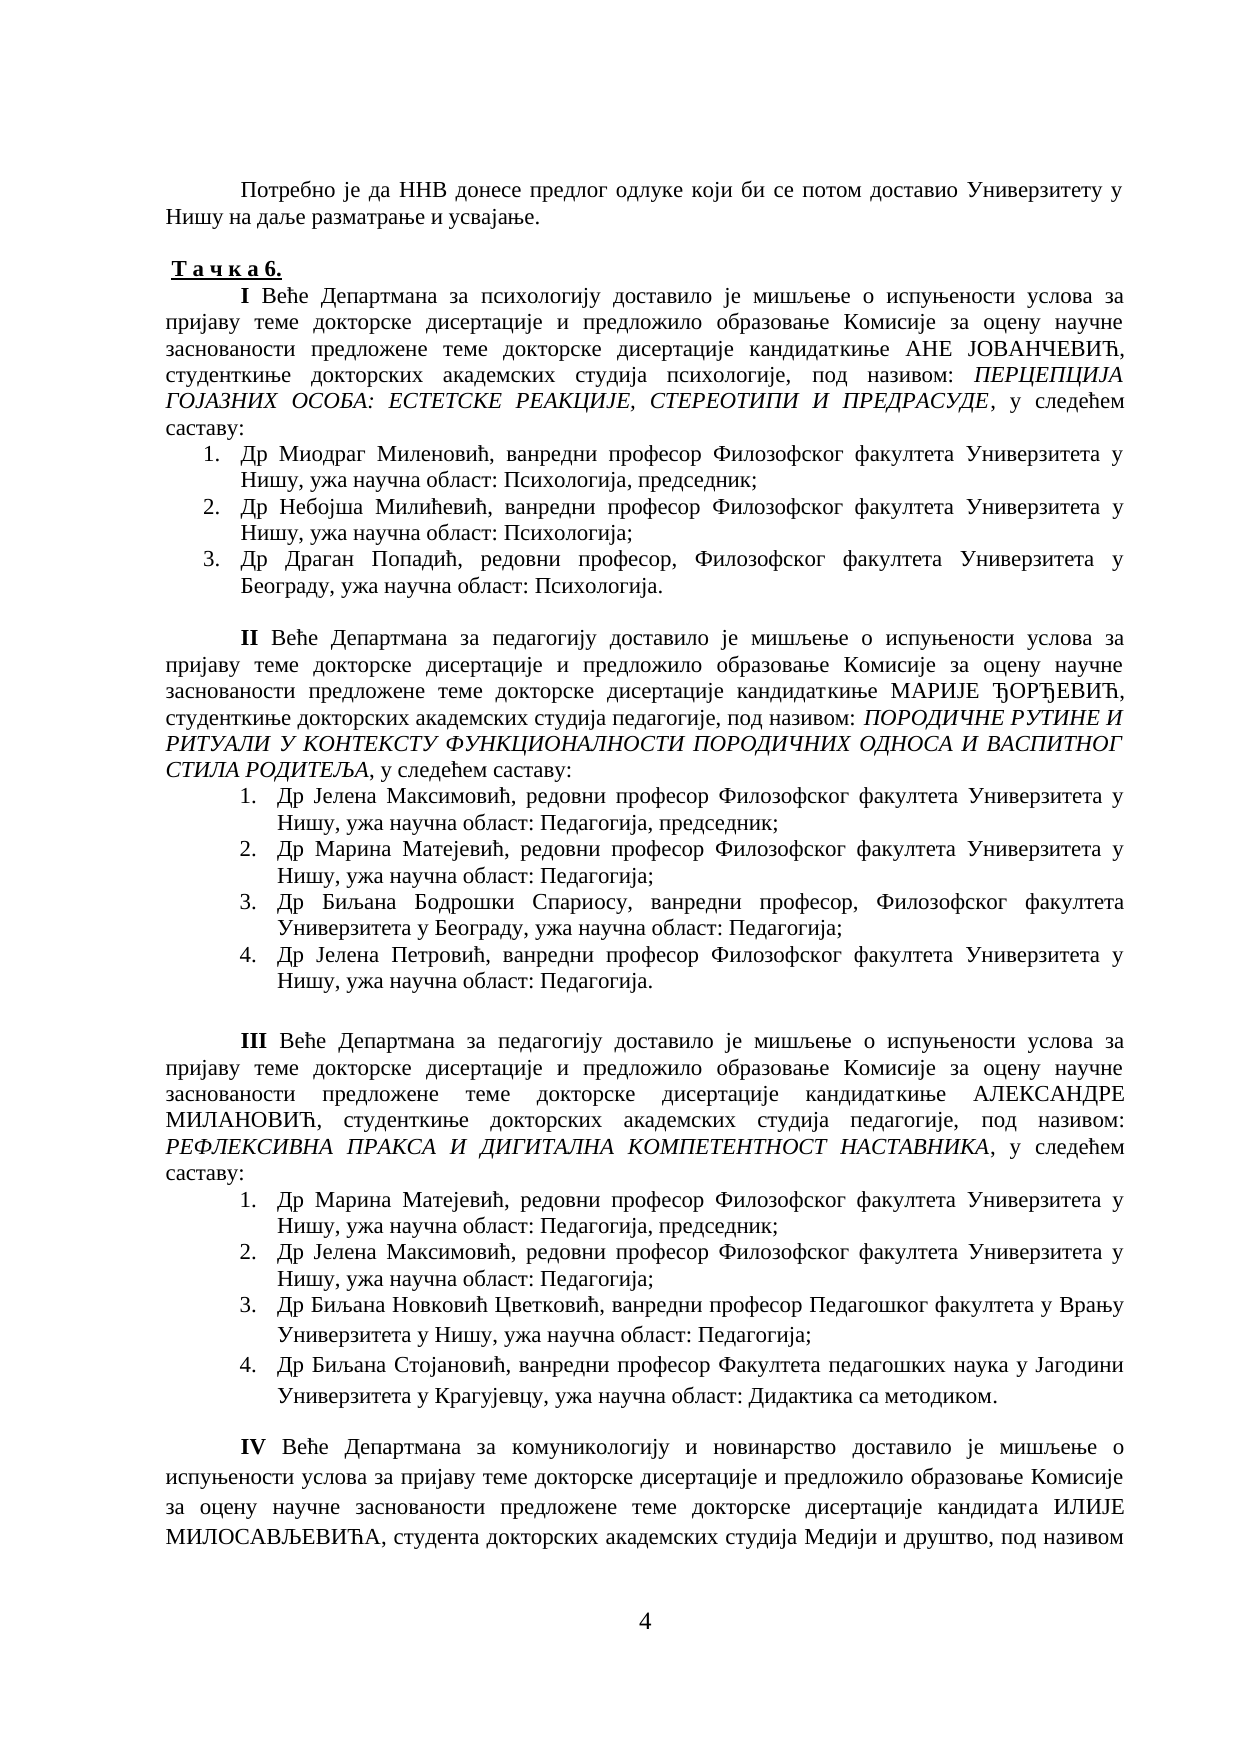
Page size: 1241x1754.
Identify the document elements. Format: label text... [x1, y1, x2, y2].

text Т а ч к а 6. [165, 256, 1125, 282]
list Др Драган Попадић, редовни професор, Филозофског факултета Универзитета у Београду, ужа научна област: Психологија. [203, 545, 1125, 598]
text III Веће Департмана за педагогију доставило је мишљење о испуњености услова за пријаву теме докторске дисертације и предложило образовање Комисије за оцену научне заснованости предложене теме докторске дисертације кандидаткиње АЛЕКСАНДРе МИЛАНОВИЋ, студенткиње докторских академских студија педагогије, под називом: РЕФЛЕКСИВНА ПРАКСА И ДИГИТАЛНА КОМПЕТЕНТНОСТ НАСТАВНИКА, у следећем саставу: [165, 1027, 1125, 1186]
text I Веће Департмана за психологију доставило је мишљење о испуњености услова за пријаву теме докторске дисертације и предложило образовање Комисије за оцену научне заснованости предложене теме докторске дисертације кандидаткиње Ане Јованчевић, студенткиње докторских академских студија психологије, под називом: Перцепција гојазних особа: естетске реакције, стереотипи и предрасуде, у следећем саставу: [165, 282, 1125, 440]
list Др Миодраг Миленовић, ванредни професор Филозофског факултета Универзитета у Нишу, ужа научна област: Психологија, председник; [203, 440, 1125, 493]
list Др Биљана Новковић Цветковић, ванредни професор Педагошког факултета у Врању Универзитета у Нишу, ужа научна област: Педагогија; [239, 1291, 1125, 1348]
list Др Јелена Максимовић, редовни професор Филозофског факултета Универзитета у Нишу, ужа научна област: Педагогија; [239, 1238, 1125, 1291]
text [165, 1433, 1125, 1550]
list Др Марина Матејевић, редовни професор Филозофског факултета Универзитета у Нишу, ужа научна област: Педагогија, председник; [239, 1186, 1125, 1238]
text II Веће Департмана за педагогију доставило је мишљење о испуњености услова за пријаву теме докторске дисертације и предложило образовање Комисије за оцену научне заснованости предложене теме докторске дисертације кандидаткиње МАРИЈЕ ЂОРЂЕВИЋ, студенткиње докторских академских студија педагогије, под називом: ПОРОДИЧНЕ РУТИНЕ И РИТУАЛИ У КОНТЕКСТУ ФУНКЦИОНАЛНОСТИ ПОРОДИЧНИХ ОДНОСА И ВАСПИТНОГ СТИЛА РОДИТЕЉА, у следећем саставу: [165, 624, 1125, 783]
list Др Марина Матејевић, редовни професор Филозофског факултета Универзитета у Нишу, ужа научна област: Педагогија; [239, 835, 1125, 888]
text Потребно је да ННВ донесе предлог одлуке који би се потом доставио Универзитету у Нишу на даље разматрање и усвајање. [165, 176, 1125, 229]
list Др Јелена Петровић, ванредни професор Филозофског факултета Универзитета у Нишу, ужа научна област: Педагогија. [239, 941, 1125, 993]
list Др Биљана Бодрошки Спариoсу, ванредни професор, Филозофског факултета Универзитета у Београду, ужа научна област: Педагогија; [239, 888, 1125, 941]
list Др Биљана Стојановић, ванредни професор Факултета педагошких наука у Јагодини Универзитета у Крагујевцу, ужа научна област: Дидактика са методиком. [239, 1351, 1125, 1408]
list Др Јелена Максимовић, редовни професор Филозофског факултета Универзитета у Нишу, ужа научна област: Педагогија, председник; [239, 783, 1125, 835]
list Др Небојша Милићевић, ванредни професор Филозофског факултета Универзитета у Нишу, ужа научна област: Психологија; [203, 493, 1125, 545]
